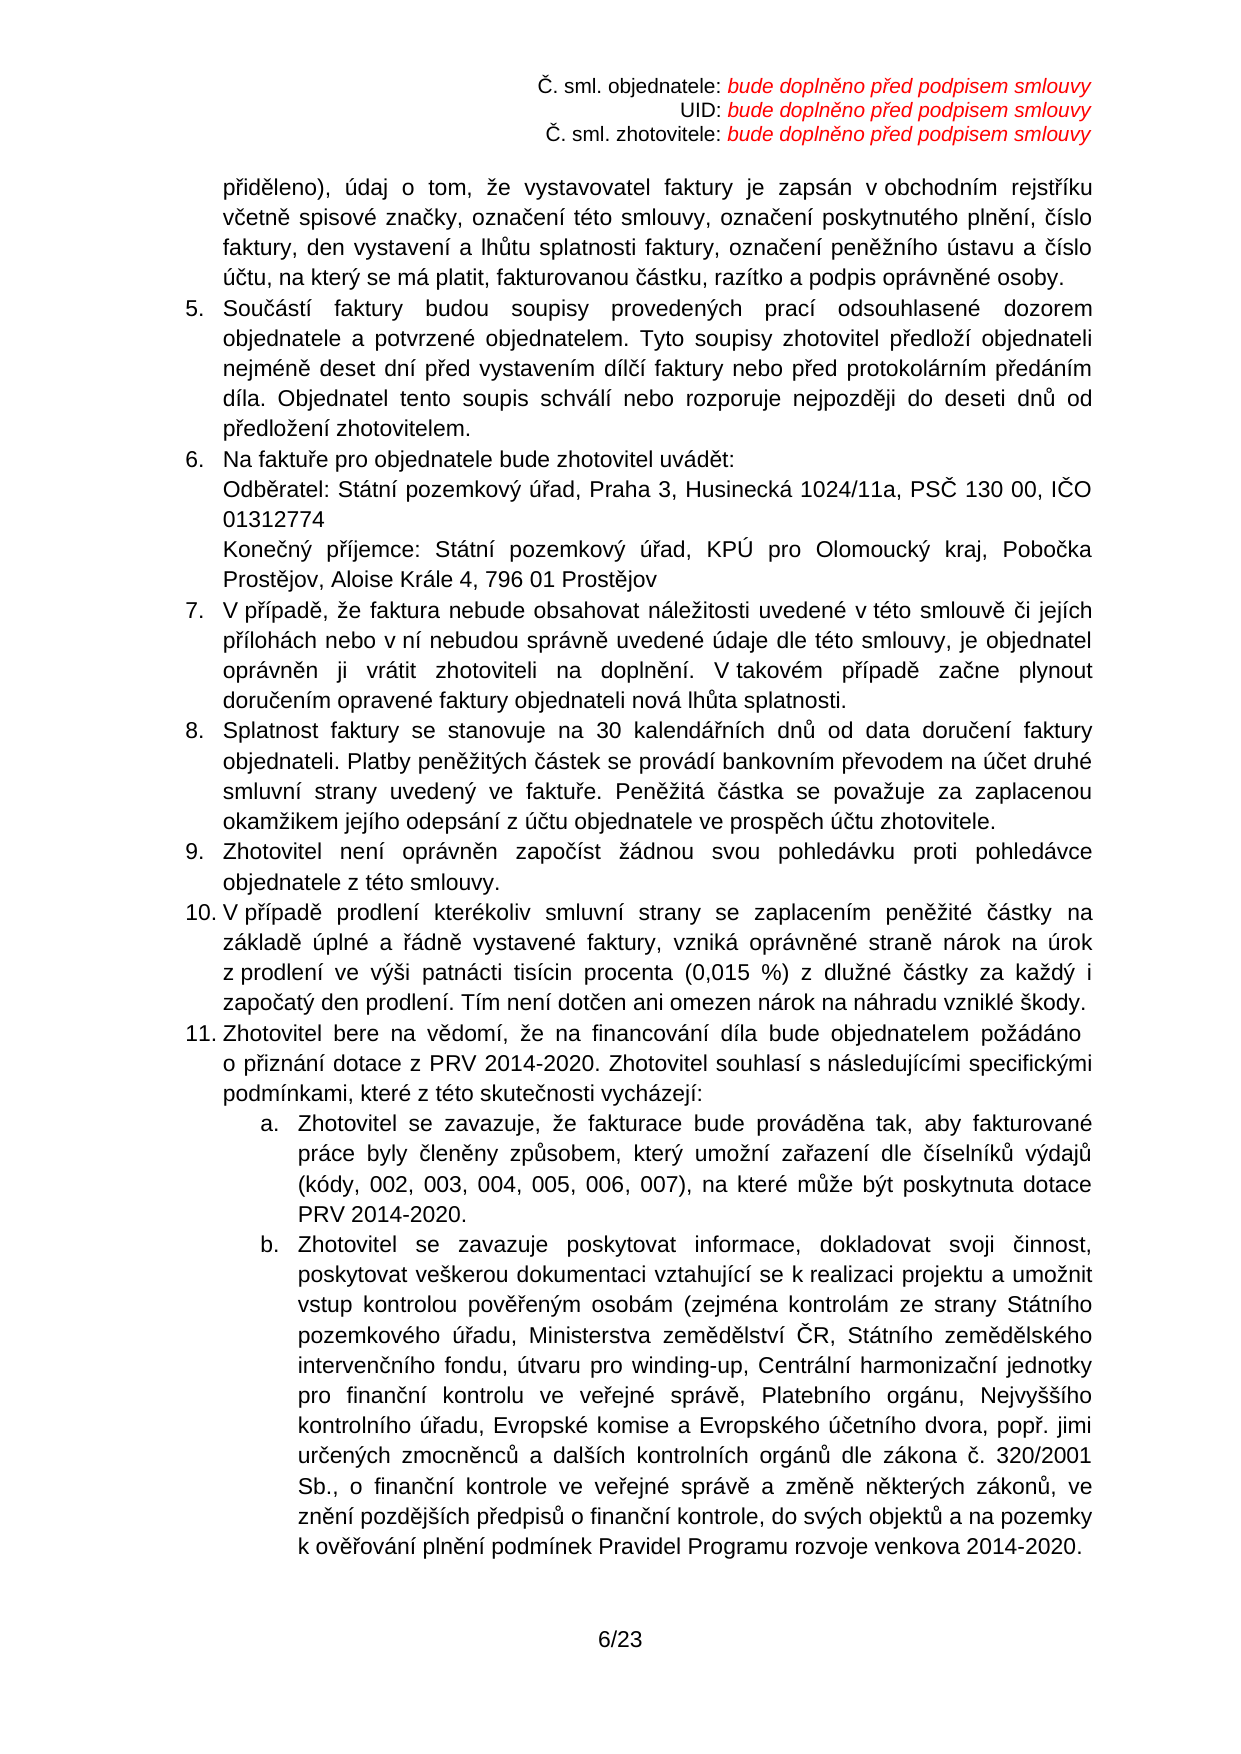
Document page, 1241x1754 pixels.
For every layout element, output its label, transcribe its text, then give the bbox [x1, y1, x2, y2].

list Zhotovitel není oprávněn započíst žádnou svou pohledávku proti pohledávce objednatele z této smlouvy. [185, 838, 1093, 895]
list Zhotovitel bere na vědomí, že na financování díla bude objednatelem požádáno o přiznání dotace z PRV 2014-2020. Zhotovitel souhlasí s následujícími specifickými podmínkami, které z této skutečnosti vycházejí: [185, 1019, 1093, 1106]
list V případě, že faktura nebude obsahovat náležitosti uvedené v této smlouvě či jejích přílohách nebo v ní nebudou správně uvedené údaje dle této smlouvy, je objednatel oprávněn ji vrátit zhotoviteli na doplnění. V takovém případě začne plynout doručením opravené faktury objednateli nová lhůta splatnosti. [185, 597, 1093, 713]
list Splatnost faktury se stanovuje na 30 kalendářních dnů od data doručení faktury objednateli. Platby peněžitých částek se provádí bankovním převodem na účet druhé smluvní strany uvedený ve faktuře. Peněžitá částka se považuje za zaplacenou okamžikem jejího odepsání z účtu objednatele ve prospěch účtu zhotovitele. [185, 717, 1093, 834]
list Odběratel: Státní pozemkový úřad, Praha 3, Husinecká 1024/11a, PSČ 130 00, IČO 01312774 [223, 476, 1093, 532]
list Zhotovitel se zavazuje, že fakturace bude prováděna tak, aby fakturované práce byly členěny způsobem, který umožní zařazení dle číselníků výdajů (kódy, 002, 003, 004, 005, 006, 007), na které může být poskytnuta dotace PRV 2014-2020. [260, 1110, 1093, 1227]
list Na faktuře pro objednatele bude zhotovitel uvádět: [185, 446, 1093, 472]
list V případě prodlení kterékoliv smluvní strany se zaplacením peněžité částky na základě úplné a řádně vystavené faktury, vzniká oprávněné straně nárok na úrok z prodlení ve výši patnácti tisícin procenta (0,015 %) z dlužné částky za každý i započatý den prodlení. Tím není dotčen ani omezen nárok na náhradu vzniklé škody. [185, 899, 1093, 1016]
list Součástí faktury budou soupisy provedených prací odsouhlasené dozorem objednatele a potvrzené objednatelem. Tyto soupisy zhotovitel předloží objednateli nejméně deset dní před vystavením dílčí faktury nebo před protokolárním předáním díla. Objednatel tento soupis schválí nebo rozporuje nejpozději do deseti dnů od předložení zhotovitelem. [185, 294, 1093, 442]
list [185, 174, 1093, 291]
list Konečný příjemce: Státní pozemkový úřad, KPÚ pro Olomoucký kraj, Pobočka Prostějov, Aloise Krále 4, 796 01 Prostějov [223, 536, 1093, 593]
list Zhotovitel se zavazuje poskytovat informace, dokladovat svoji činnost, poskytovat veškerou dokumentaci vztahující se k realizaci projektu a umožnit vstup kontrolou pověřeným osobám (zejména kontrolám ze strany Státního pozemkového úřadu, Ministerstva zemědělství ČR, Státního zemědělského intervenčního fondu, útvaru pro winding-up, Centrální harmonizační jednotky pro finanční kontrolu ve veřejné správě, Platebního orgánu, Nejvyššího kontrolního úřadu, Evropské komise a Evropského účetního dvora, popř. jimi určených zmocněnců a dalších kontrolních orgánů dle zákona č. 320/2001 Sb., o finanční kontrole ve veřejné správě a změně některých zákonů, ve znění pozdějších předpisů o finanční kontrole, do svých objektů a na pozemky k ověřování plnění podmínek Pravidel Programu rozvoje venkova 2014-2020. [260, 1231, 1093, 1559]
